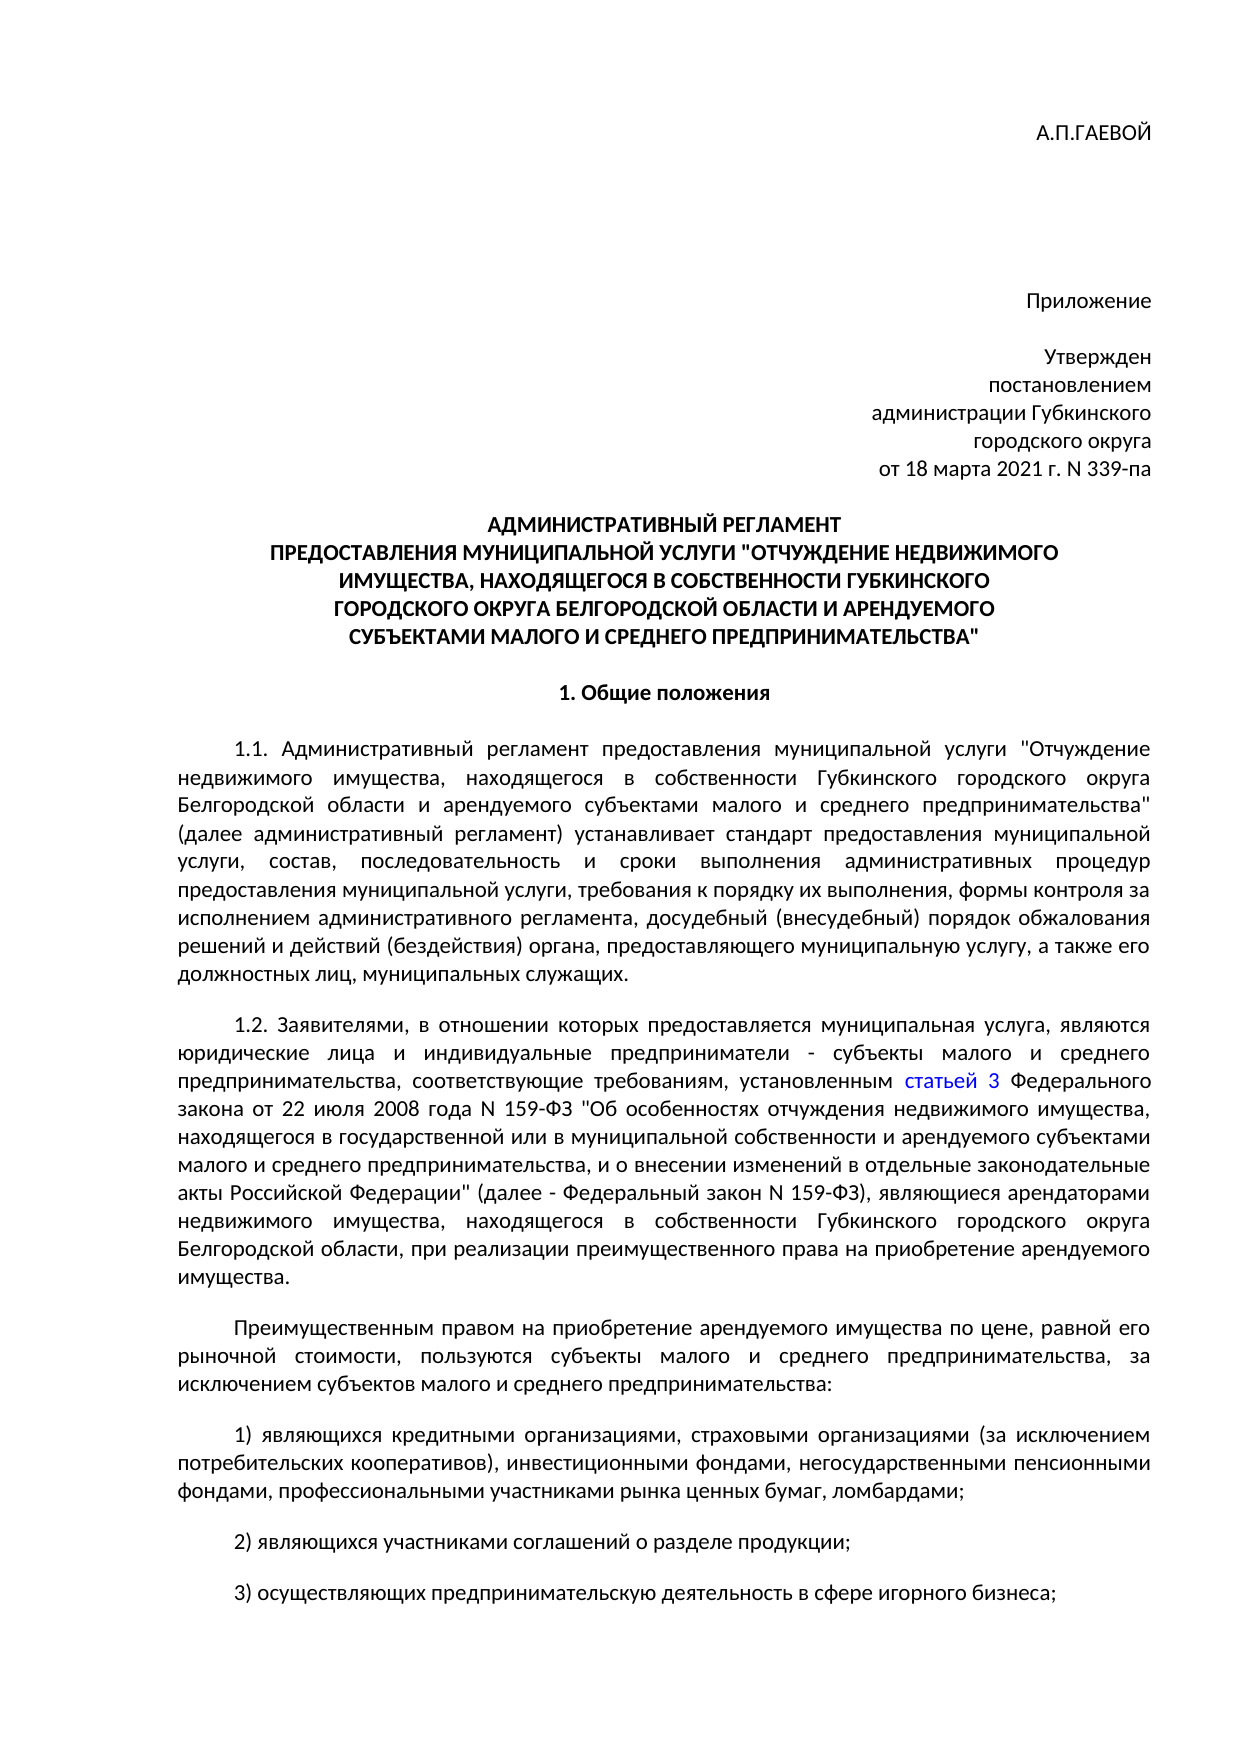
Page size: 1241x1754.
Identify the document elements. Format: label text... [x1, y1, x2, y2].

text 1.2. Заявителями, в отношении которых предоставляется муниципальная услуга, являются юридические лица и индивидуальные предприниматели - субъекты малого и среднего предпринимательства, соответствующие требованиям, установленным статьей 3 Федерального закона от 22 июля 2008 года N 159-ФЗ "Об особенностях отчуждения недвижимого имущества, находящегося в государственной или в муниципальной собственности и арендуемого субъектами малого и среднего предпринимательства, и о внесении изменений в отдельные законодательные акты Российской Федерации" (далее - Федеральный закон N 159-ФЗ), являющиеся арендаторами недвижимого имущества, находящегося в собственности Губкинского городского округа Белгородской области, при реализации преимущественного права на приобретение арендуемого имущества. [177, 1010, 1152, 1290]
title ГОРОДСКОГО ОКРУГА БЕЛГОРОДСКОЙ ОБЛАСТИ И АРЕНДУЕМОГО [177, 594, 1152, 622]
text 1.1. Административный регламент предоставления муниципальной услуги "Отчуждение недвижимого имущества, находящегося в собственности Губкинского городского округа Белгородской области и арендуемого субъектами малого и среднего предпринимательства" (далее административный регламент) устанавливает стандарт предоставления муниципальной услуги, состав, последовательность и сроки выполнения административных процедур предоставления муниципальной услуги, требования к порядку их выполнения, формы контроля за исполнением административного регламента, досудебный (внесудебный) порядок обжалования решений и действий (бездействия) органа, предоставляющего муниципальную услугу, а также его должностных лиц, муниципальных служащих. [177, 734, 1152, 987]
text Приложение [177, 286, 1152, 314]
text А.П.ГАЕВОЙ [177, 118, 1152, 146]
title АДМИНИСТРАТИВНЫЙ РЕГЛАМЕНТ [177, 510, 1152, 538]
title ИМУЩЕСТВА, НАХОДЯЩЕГОСЯ В СОБСТВЕННОСТИ ГУБКИНСКОГО [177, 566, 1152, 594]
text 1) являющихся кредитными организациями, страховыми организациями (за исключением потребительских кооперативов), инвестиционными фондами, негосударственными пенсионными фондами, профессиональными участниками рынка ценных бумаг, ломбардами; [177, 1420, 1152, 1504]
text администрации Губкинского [177, 398, 1152, 426]
text 2) являющихся участниками соглашений о разделе продукции; [177, 1527, 1152, 1555]
text от 18 марта 2021 г. N 339-па [177, 454, 1152, 482]
title СУБЪЕКТАМИ МАЛОГО И СРЕДНЕГО ПРЕДПРИНИМАТЕЛЬСТВА" [177, 622, 1152, 651]
text 3) осуществляющих предпринимательскую деятельность в сфере игорного бизнеса; [177, 1578, 1152, 1606]
text Утвержден [177, 342, 1152, 370]
title 1. Общие положения [177, 678, 1152, 707]
title ПРЕДОСТАВЛЕНИЯ МУНИЦИПАЛЬНОЙ УСЛУГИ "ОТЧУЖДЕНИЕ НЕДВИЖИМОГО [177, 538, 1152, 566]
text Преимущественным правом на приобретение арендуемого имущества по цене, равной его рыночной стоимости, пользуются субъекты малого и среднего предпринимательства, за исключением субъектов малого и среднего предпринимательства: [177, 1313, 1152, 1397]
text постановлением [177, 370, 1152, 398]
text городского округа [177, 426, 1152, 454]
